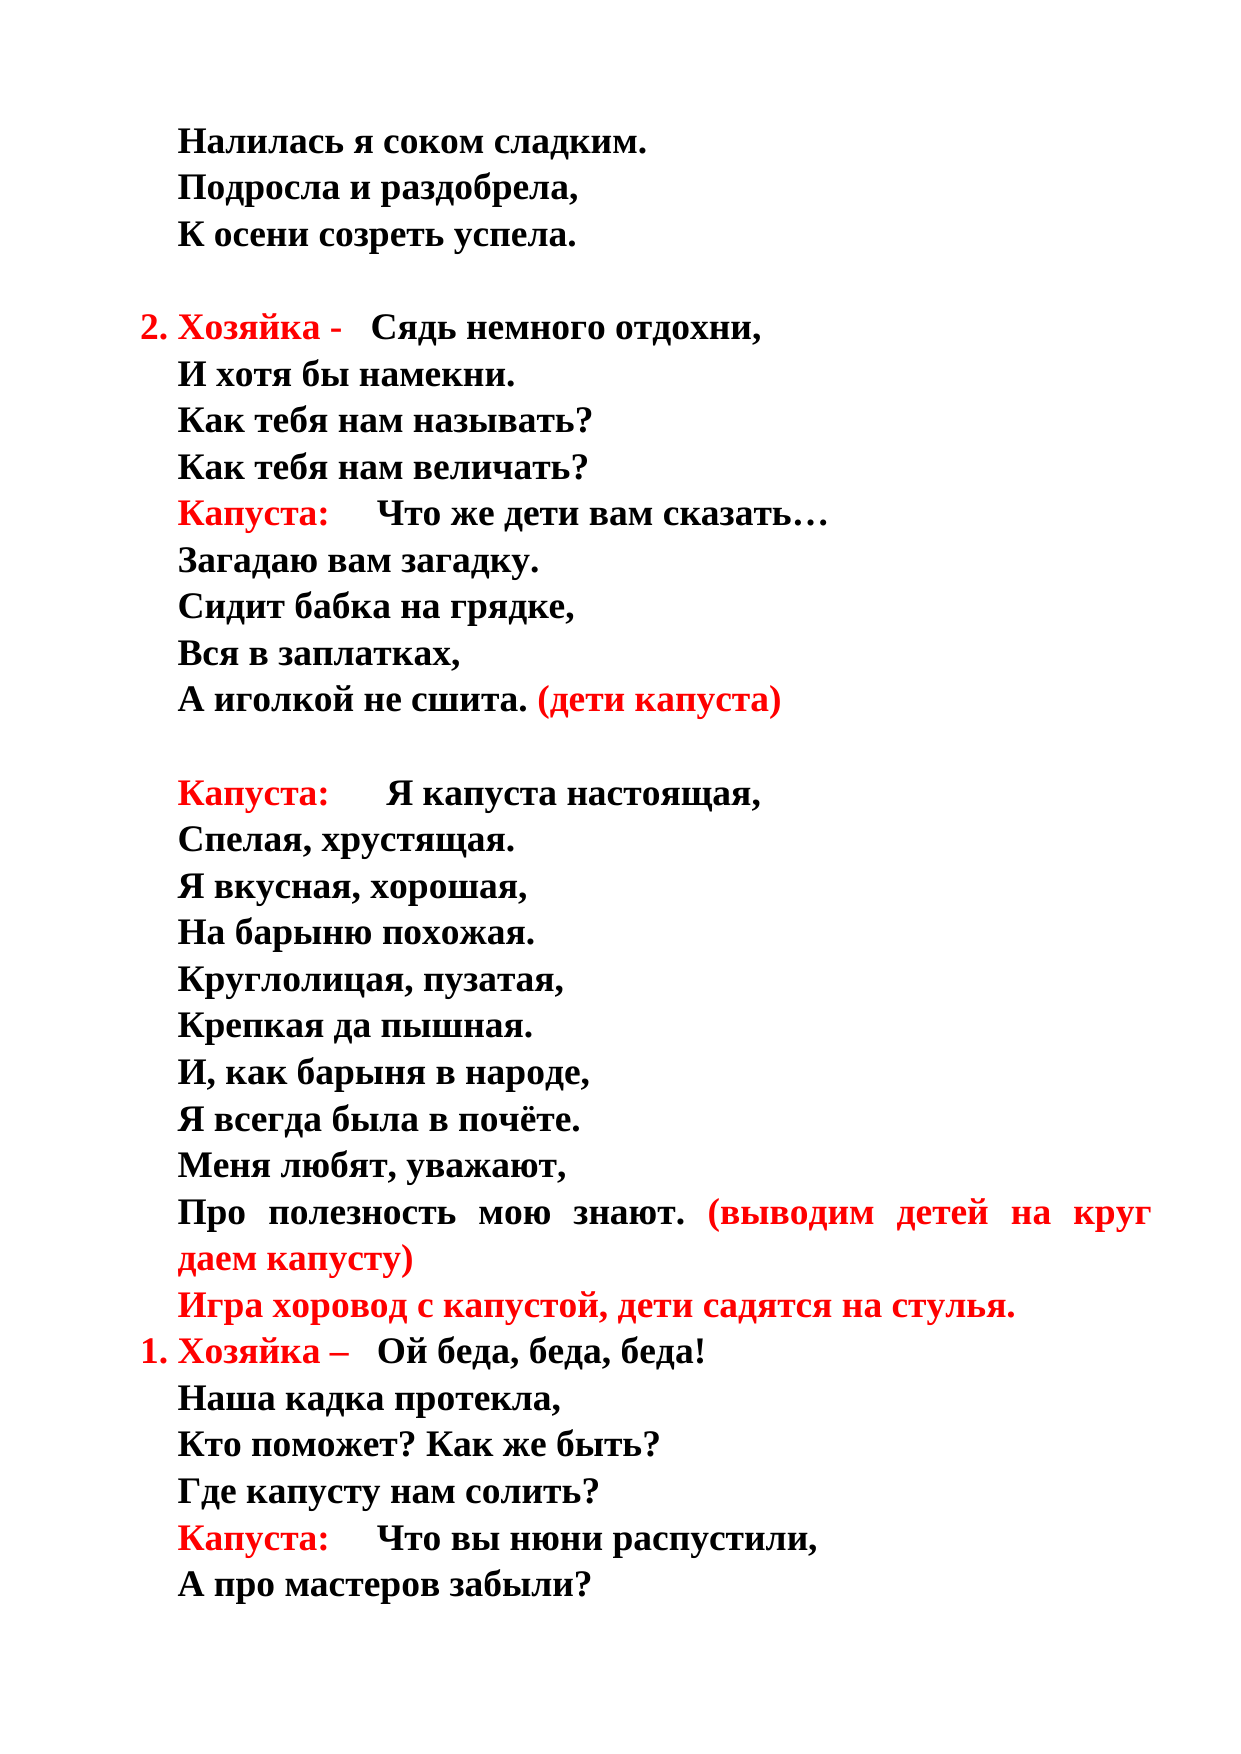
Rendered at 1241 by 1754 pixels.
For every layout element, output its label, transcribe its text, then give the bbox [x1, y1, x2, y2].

list И, как барыня в народе, [177, 1049, 1152, 1092]
list Капуста: Я капуста настоящая, [177, 770, 1152, 813]
text Кто поможет? Как же быть? [177, 1422, 1152, 1465]
list Как тебя нам называть? [177, 397, 1152, 441]
text Капуста: Что вы нюни распустили, [177, 1515, 1152, 1558]
list Про полезность мою знают. (выводим детей на круг даем капусту) [177, 1189, 1152, 1279]
text К осени созреть успела. [177, 211, 1152, 254]
text Налилась я соком сладким. [177, 118, 1152, 161]
list Капуста: Что же дети вам сказать… [177, 491, 1152, 534]
list Вся в заплатках, [177, 630, 1152, 673]
list Как тебя нам величать? [177, 444, 1152, 487]
list Хозяйка – Ой беда, беда, беда! [140, 1329, 1152, 1372]
list Хозяйка - Сядь немного отдохни, [140, 304, 1152, 347]
list Спелая, хрустящая. [177, 817, 1152, 860]
list Я всегда была в почёте. [177, 1096, 1152, 1139]
list Загадаю вам загадку. [177, 537, 1152, 580]
list Я вкусная, хорошая, [177, 863, 1152, 906]
list Игра хоровод с капустой, дети садятся на стулья. [177, 1282, 1152, 1325]
text Подросла и раздобрела, [177, 165, 1152, 208]
list На барыню похожая. [177, 910, 1152, 953]
list Круглолицая, пузатая, [177, 956, 1152, 999]
list А иголкой не сшита. (дети капуста) [177, 677, 1152, 720]
list Наша кадка протекла, [177, 1375, 1152, 1418]
list Крепкая да пышная. [177, 1003, 1152, 1046]
text А про мастеров забыли? [177, 1562, 1152, 1605]
list И хотя бы намекни. [177, 351, 1152, 394]
list Меня любят, уважают, [177, 1142, 1152, 1186]
text Где капусту нам солить? [177, 1468, 1152, 1512]
list Сидит бабка на грядке, [177, 584, 1152, 627]
